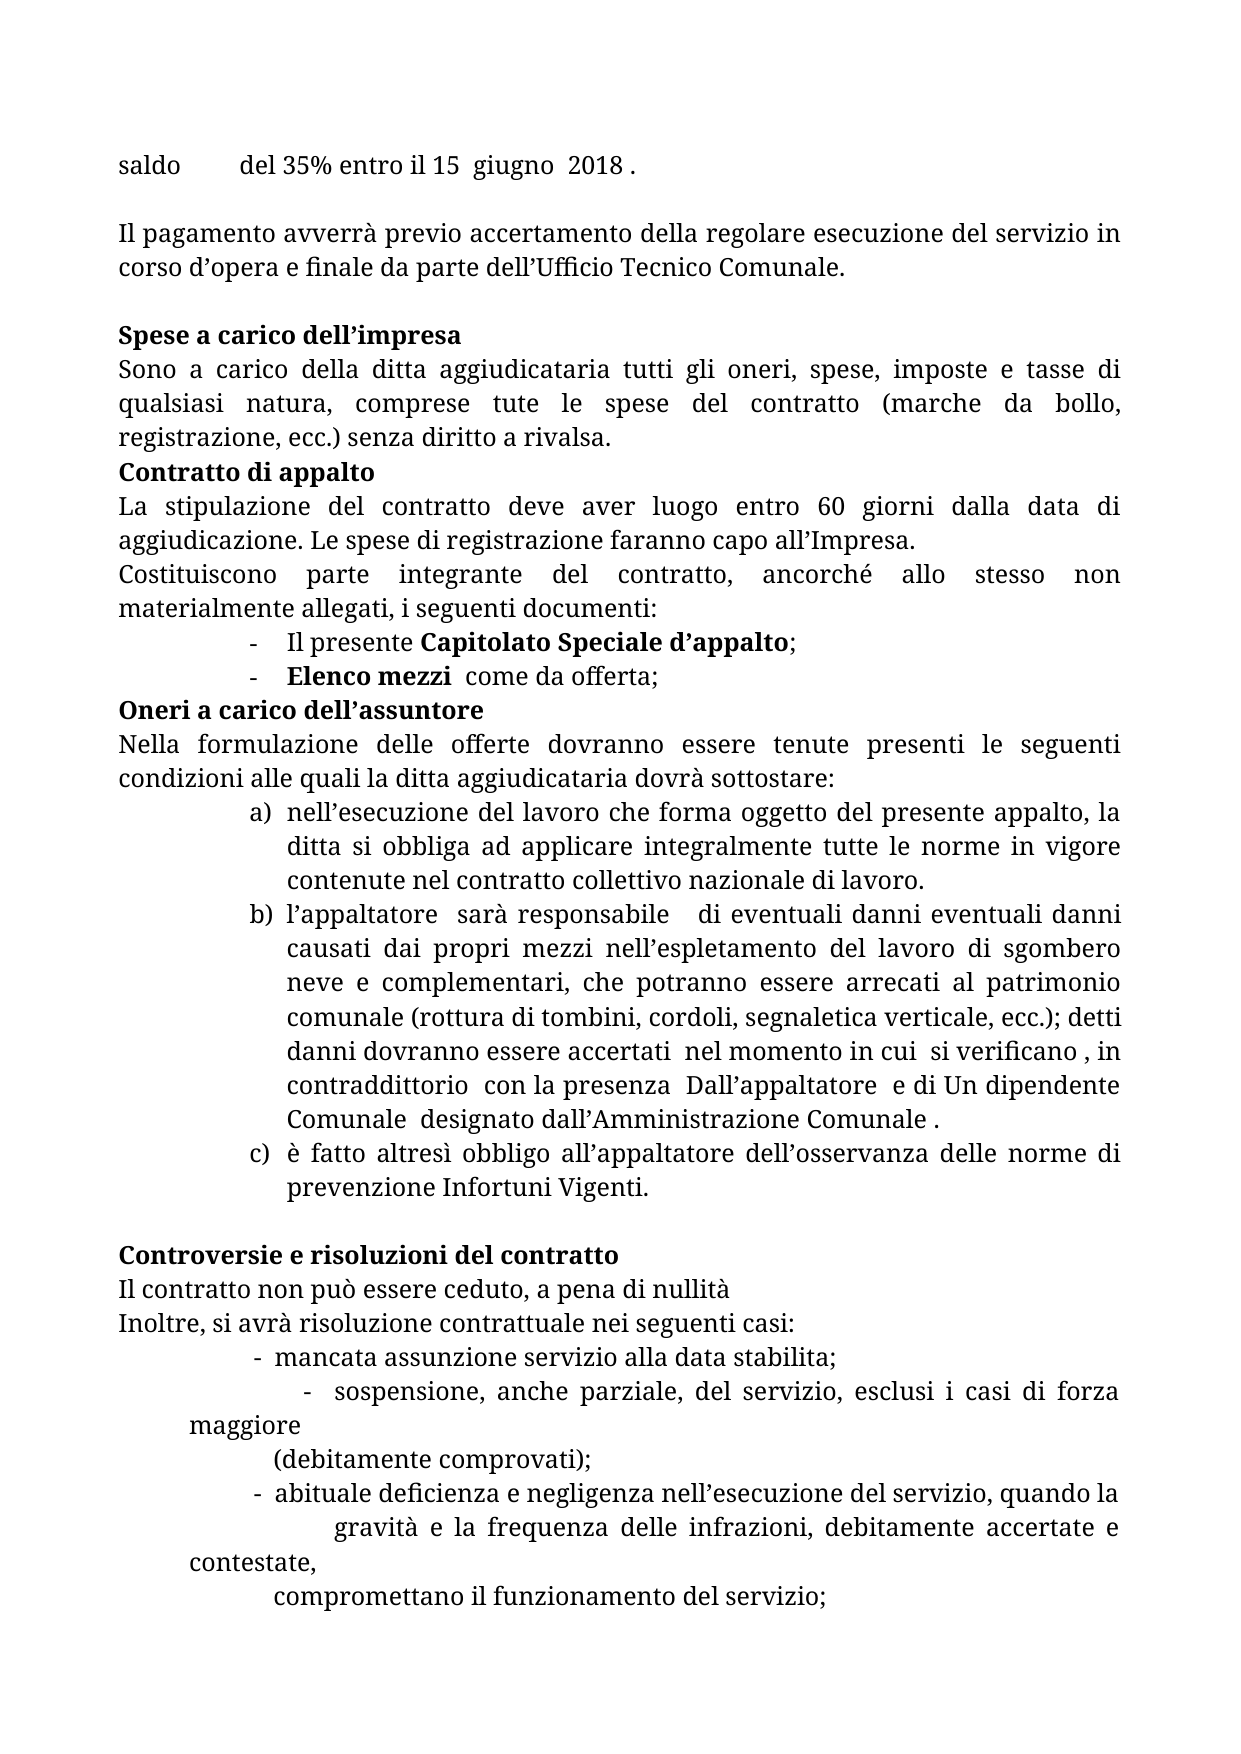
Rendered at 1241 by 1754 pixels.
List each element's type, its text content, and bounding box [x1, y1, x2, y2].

text compromettano il funzionamento del servizio; [189, 1578, 1122, 1612]
text saldo del 35% entro il 15 giugno 2018 . [118, 148, 1122, 182]
text gravità e la frequenza delle infrazioni, debitamente accertate e contestate, [189, 1510, 1122, 1578]
list l’appaltatore sarà responsabile di eventuali danni eventuali danni causati dai propri mezzi nell’espletamento del lavoro di sgombero neve e complementari, che potranno essere arrecati al patrimonio comunale (rottura di tombini, cordoli, segnaletica verticale, ecc.); detti danni dovranno essere accertati nel momento in cui si verificano , in contraddittorio con la presenza Dall’appaltatore e di Un dipendente Comunale designato dall’Amministrazione Comunale . [249, 897, 1122, 1135]
list nell’esecuzione del lavoro che forma oggetto del presente appalto, la ditta si obbliga ad applicare integralmente tutte le norme in vigore contenute nel contratto collettivo nazionale di lavoro. [249, 795, 1122, 897]
text - abituale deficienza e negligenza nell’esecuzione del servizio, quando la [189, 1476, 1122, 1510]
text (debitamente comprovati); [189, 1442, 1122, 1476]
text Costituiscono parte integrante del contratto, ancorché allo stesso non materialmente allegati, i seguenti documenti: [118, 556, 1122, 624]
text - mancata assunzione servizio alla data stabilita; [189, 1340, 1122, 1374]
text Il pagamento avverrà previo accertamento della regolare esecuzione del servizio in corso d’opera e finale da parte dell’Ufficio Tecnico Comunale. [118, 216, 1122, 284]
text Nella formulazione delle offerte dovranno essere tenute presenti le seguenti condizioni alle quali la ditta aggiudicataria dovrà sottostare: [118, 727, 1122, 795]
list Il presente Capitolato Speciale d’appalto; [249, 624, 1122, 658]
list è fatto altresì obbligo all’appaltatore dell’osservanza delle norme di prevenzione Infortuni Vigenti. [249, 1135, 1122, 1203]
text - sospensione, anche parziale, del servizio, esclusi i casi di forza maggiore [189, 1374, 1122, 1442]
text Sono a carico della ditta aggiudicataria tutti gli oneri, spese, imposte e tasse di qualsiasi natura, comprese tute le spese del contratto (marche da bollo, registrazione, ecc.) senza diritto a rivalsa. [118, 352, 1122, 454]
text La stipulazione del contratto deve aver luogo entro 60 giorni dalla data di aggiudicazione. Le spese di registrazione faranno capo all’Impresa. [118, 488, 1122, 556]
text Controversie e risoluzioni del contratto [118, 1238, 1122, 1272]
list Elenco mezzi come da offerta; [249, 658, 1122, 693]
text Il contratto non può essere ceduto, a pena di nullità [118, 1272, 1122, 1306]
text Spese a carico dell’impresa [118, 318, 1122, 352]
text Contratto di appalto [118, 454, 1122, 488]
text Oneri a carico dell’assuntore [118, 693, 1122, 727]
text Inoltre, si avrà risoluzione contrattuale nei seguenti casi: [118, 1306, 1122, 1340]
